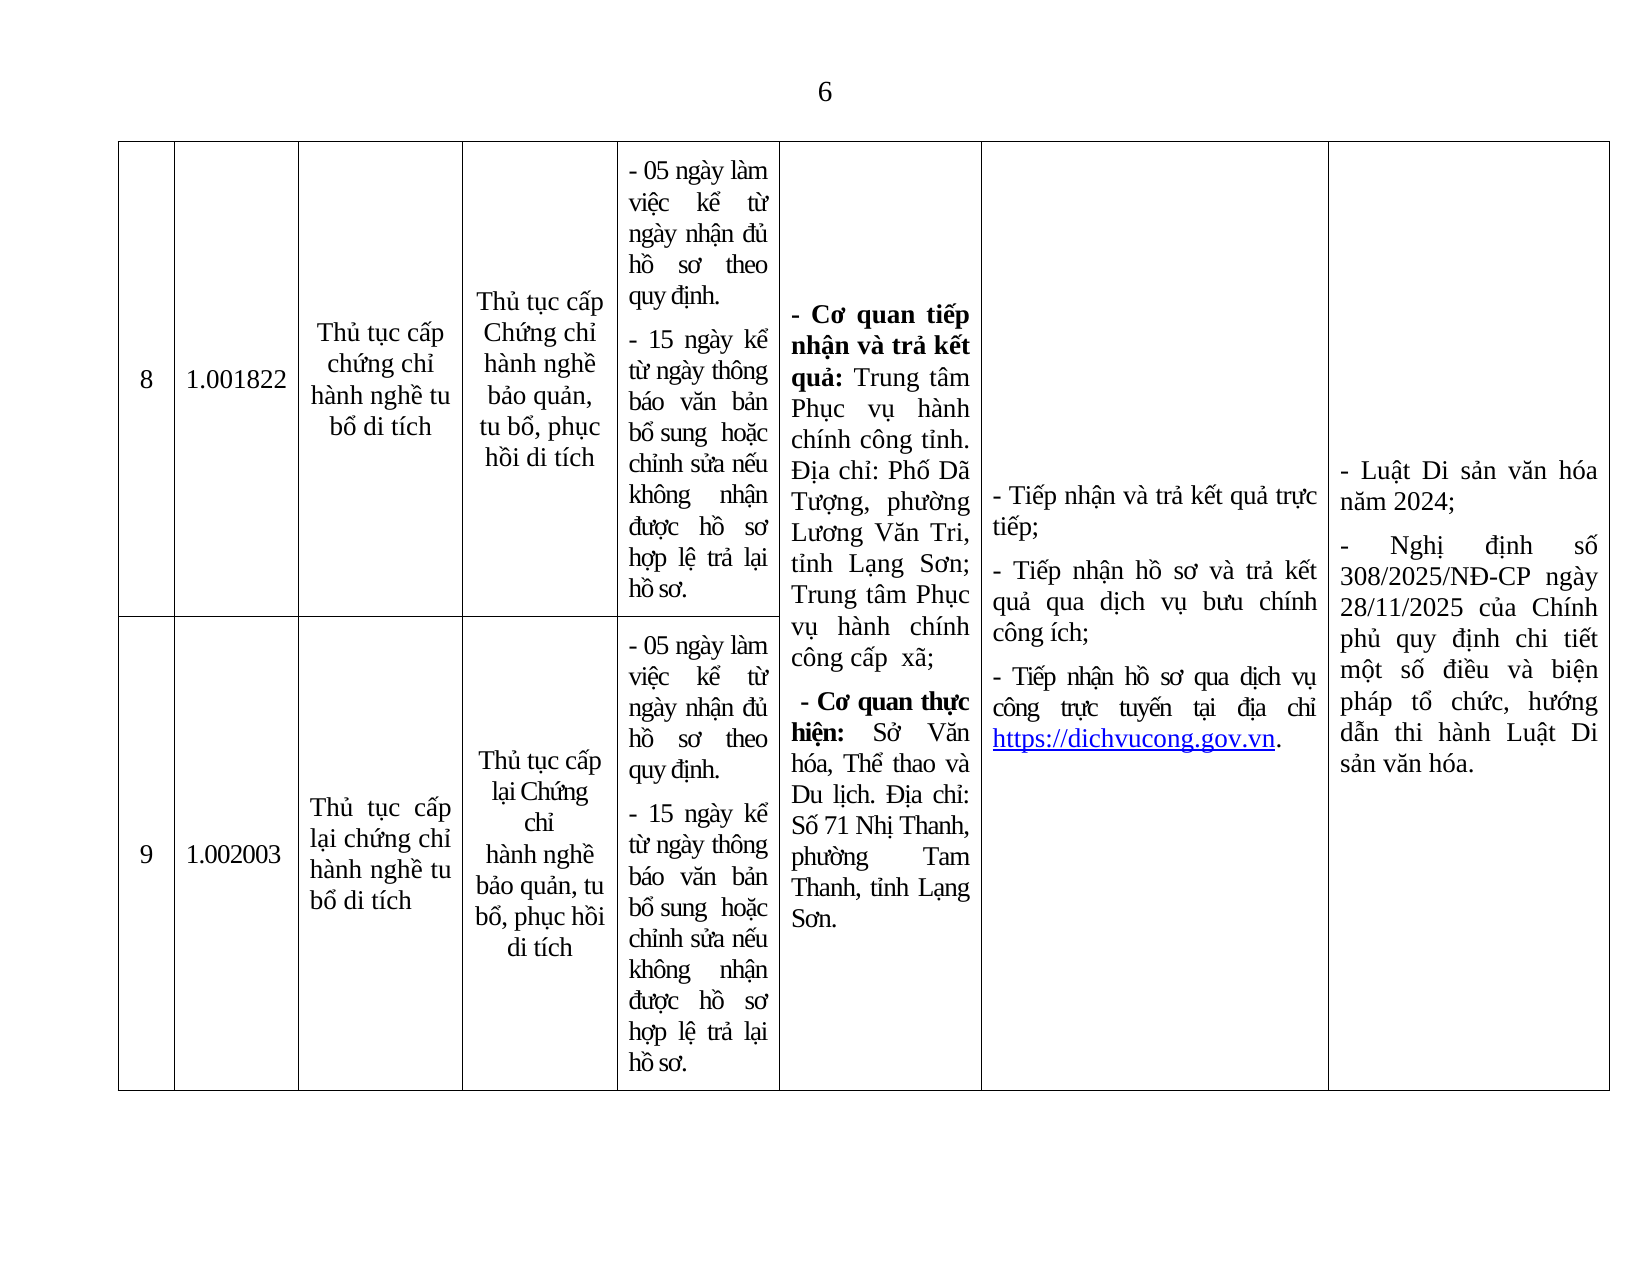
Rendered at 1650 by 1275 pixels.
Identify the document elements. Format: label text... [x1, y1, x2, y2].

table_cell 9 [119, 617, 174, 1090]
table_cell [982, 142, 1328, 1090]
table_cell Thủ tục cấp chứng chỉ hành nghề tu bổ di tích [299, 142, 462, 616]
table_cell - 05 ngày làm việc kể từ ngày nhận đủ hồ sơ theo quy định. - 15 ngày kể từ ngày thông báo văn bản bổ sung hoặc chỉnh sửa nếu không nhận được hồ sơ hợp lệ trả lại hồ sơ. [618, 617, 779, 1090]
table_cell Thủ tục cấp lại Chứng chỉ hành nghề bảo quản, tu bổ, phục hồi di tích [463, 617, 617, 1090]
table_cell Thủ tục cấp lại chứng chỉ hành nghề tu bổ di tích [299, 617, 462, 1090]
table_cell - 05 ngày làm việc kể từ ngày nhận đủ hồ sơ theo quy định. - 15 ngày kể từ ngày thông báo văn bản bổ sung hoặc chỉnh sửa nếu không nhận được hồ sơ hợp lệ trả lại hồ sơ. [618, 142, 779, 616]
table_cell 1.001822 [175, 142, 298, 616]
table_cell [1329, 142, 1609, 1090]
table_cell Thủ tục cấp Chứng chỉ hành nghề bảo quản, tu bổ, phục hồi di tích [463, 142, 617, 616]
table_cell 1.002003 [175, 617, 298, 1090]
table_cell 8 [119, 142, 174, 616]
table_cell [780, 142, 981, 1090]
